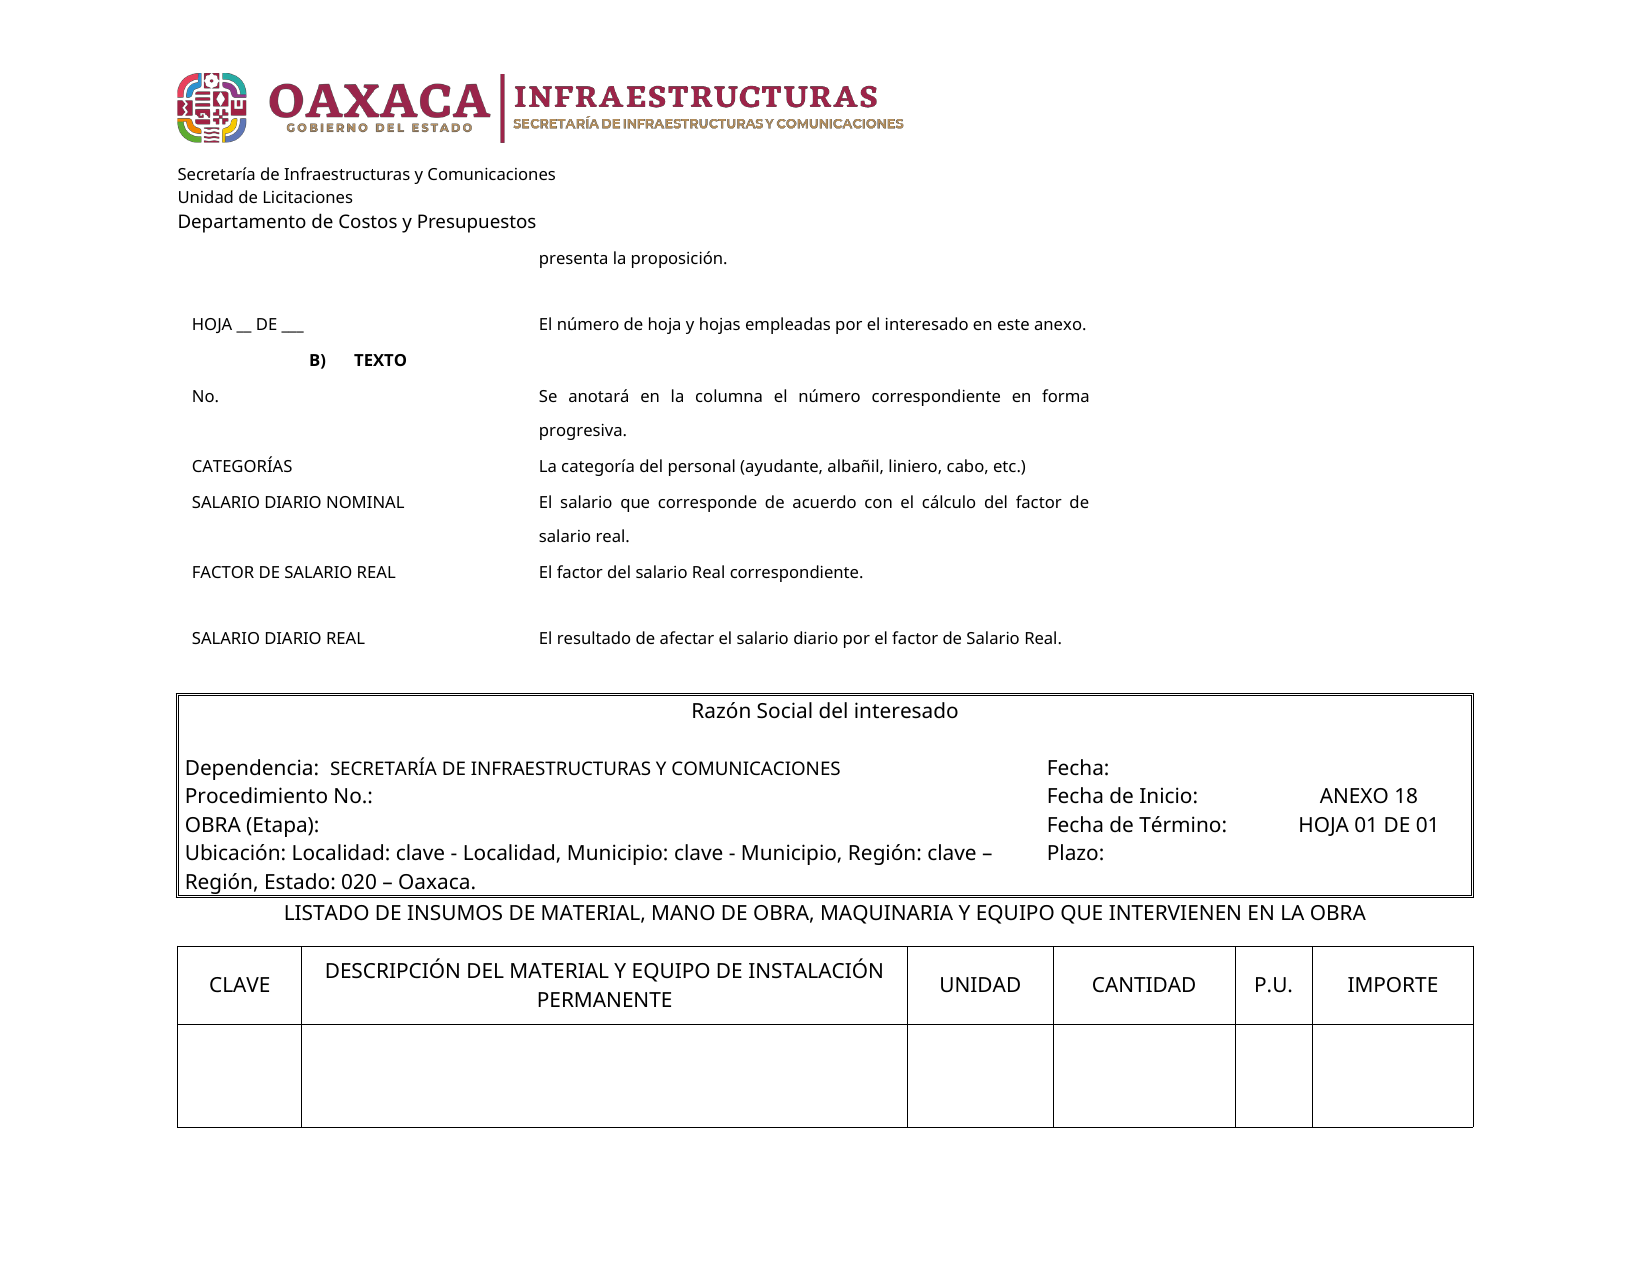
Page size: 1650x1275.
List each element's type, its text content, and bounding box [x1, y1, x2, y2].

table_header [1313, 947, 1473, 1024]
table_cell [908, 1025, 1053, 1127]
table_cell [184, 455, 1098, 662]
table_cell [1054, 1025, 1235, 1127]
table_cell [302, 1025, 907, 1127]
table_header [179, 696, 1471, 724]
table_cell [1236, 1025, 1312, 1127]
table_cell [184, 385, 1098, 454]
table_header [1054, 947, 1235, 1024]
text LISTADO DE INSUMOS DE MATERIAL, MANO DE OBRA, MAQUINARIA Y EQUIPO QUE INTERVIENEN EN LA OBRA [177, 898, 1473, 927]
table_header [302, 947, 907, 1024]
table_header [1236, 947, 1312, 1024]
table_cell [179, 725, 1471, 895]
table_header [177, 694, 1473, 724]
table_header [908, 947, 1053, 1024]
picture [177, 73, 928, 145]
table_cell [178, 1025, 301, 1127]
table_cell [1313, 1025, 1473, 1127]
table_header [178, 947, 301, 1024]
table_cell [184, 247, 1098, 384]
